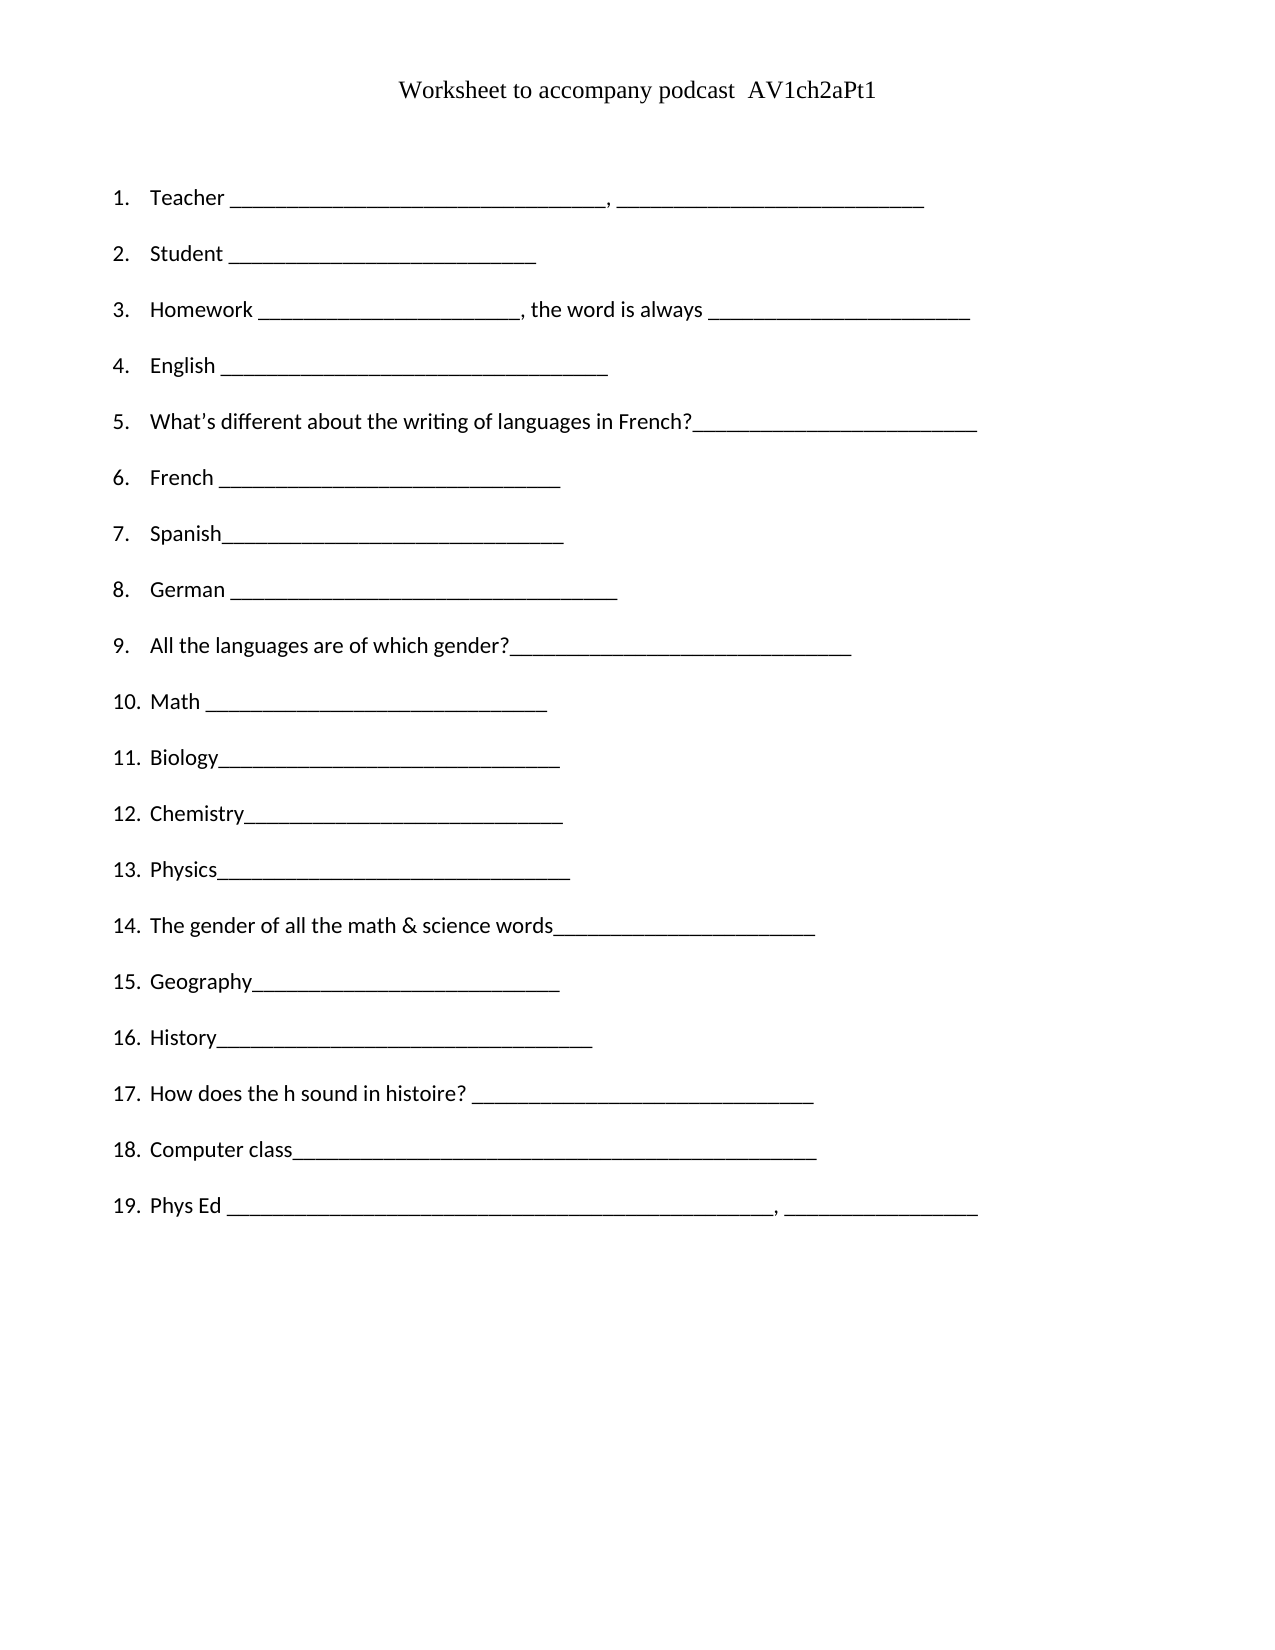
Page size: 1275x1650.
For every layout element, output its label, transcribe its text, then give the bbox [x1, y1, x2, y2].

list How does the h sound in histoire? ______________________________ [112, 1079, 1200, 1107]
list Student ___________________________ [112, 239, 1200, 267]
list Spanish______________________________ [112, 519, 1200, 547]
list History_________________________________ [112, 1023, 1200, 1051]
list All the languages are of which gender?______________________________ [112, 631, 1200, 659]
list Biology______________________________ [112, 743, 1200, 771]
list Teacher _________________________________, ___________________________ [112, 183, 1200, 211]
list Chemistry____________________________ [112, 799, 1200, 827]
list German __________________________________ [112, 575, 1200, 603]
list French ______________________________ [112, 463, 1200, 491]
list The gender of all the math & science words_______________________ [112, 911, 1200, 939]
text Worksheet to accompany podcast AV1ch2aPt1 [75, 75, 1200, 104]
list Math ______________________________ [112, 687, 1200, 715]
list Computer class______________________________________________ [112, 1135, 1200, 1163]
list Physics_______________________________ [112, 855, 1200, 883]
list What’s different about the writing of languages in French?_________________________ [112, 407, 1200, 435]
list English __________________________________ [112, 351, 1200, 379]
list Geography___________________________ [112, 967, 1200, 995]
list Phys Ed ________________________________________________, _________________ [112, 1191, 1200, 1219]
list Homework _______________________, the word is always _______________________ [112, 295, 1200, 323]
